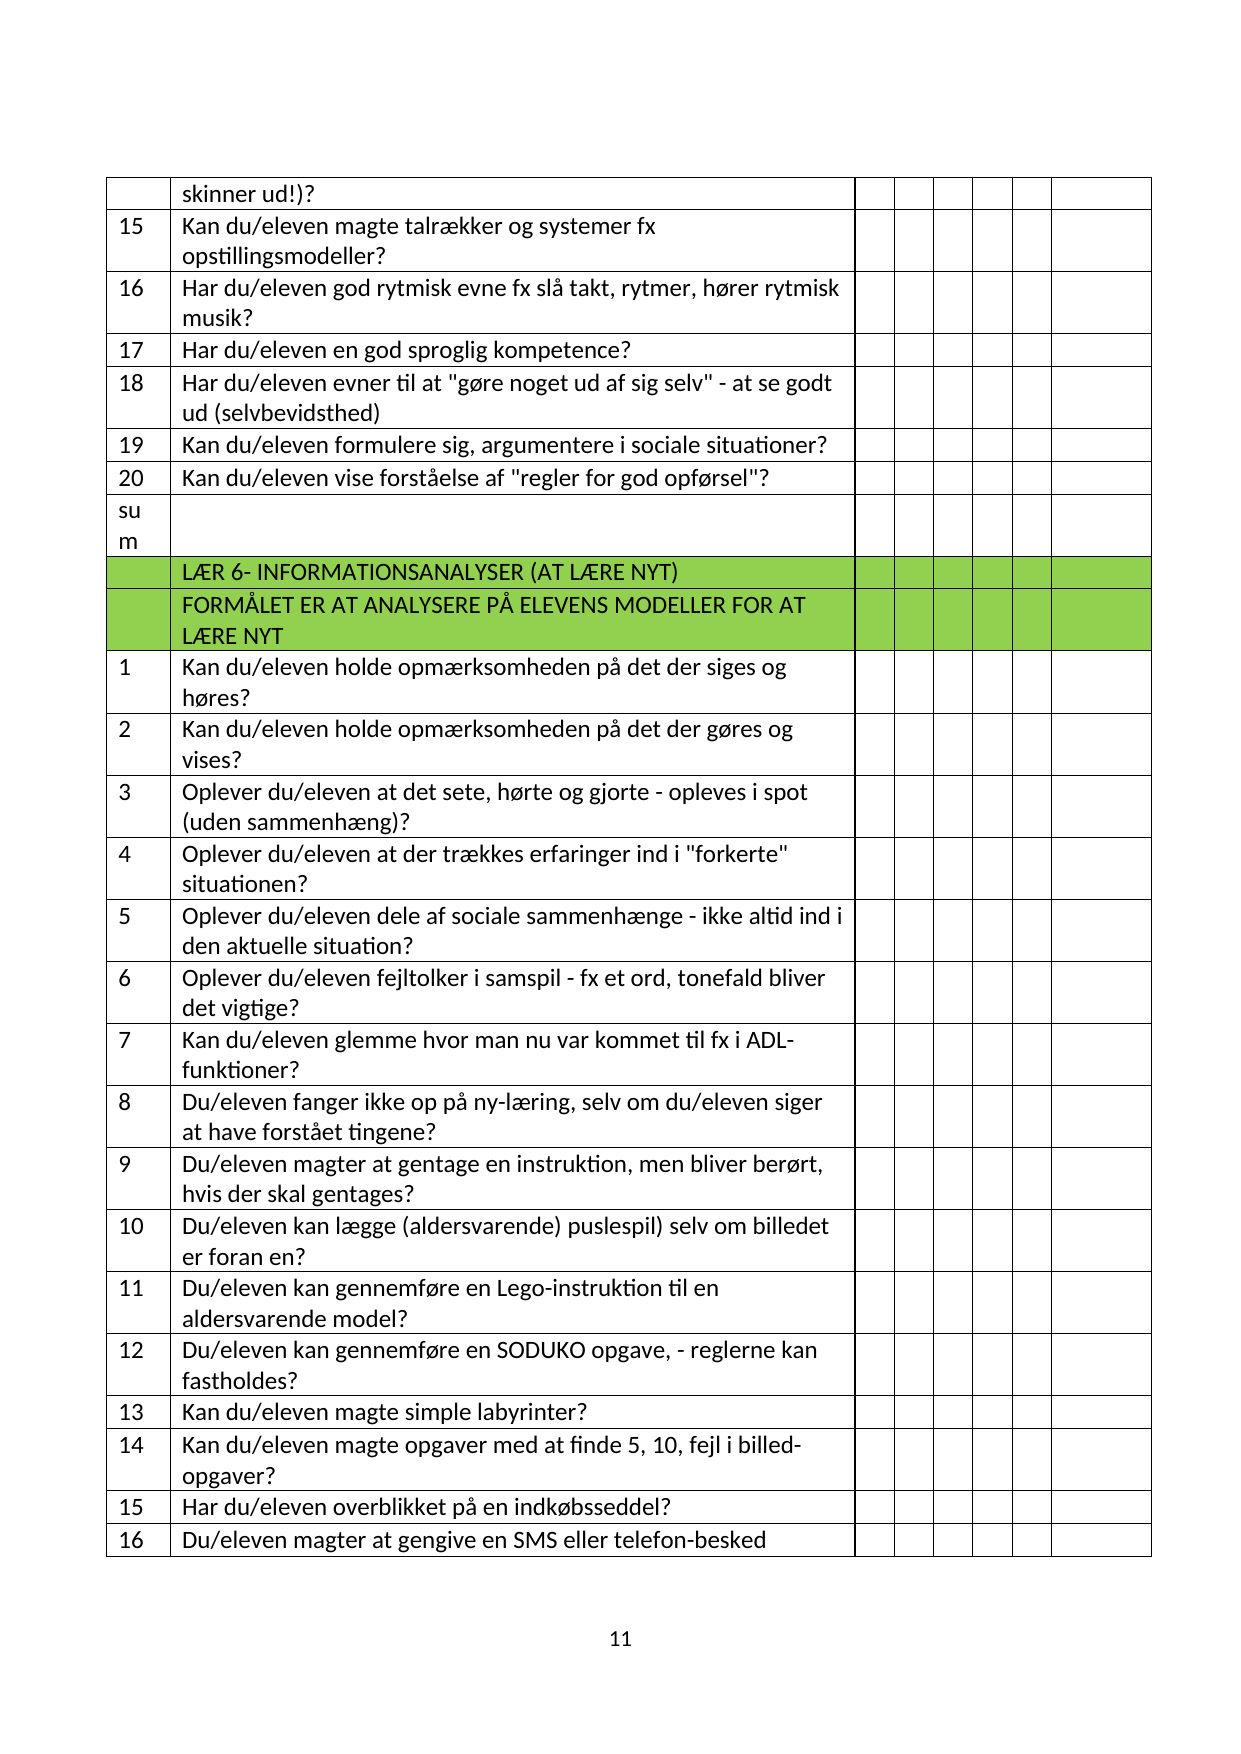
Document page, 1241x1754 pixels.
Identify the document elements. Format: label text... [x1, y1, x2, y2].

table_cell Kan du/eleven vise forståelse af "regler for god opførsel"? [171, 462, 854, 493]
table_cell [1013, 429, 1051, 461]
table_cell [1052, 1491, 1151, 1523]
table_cell [1052, 178, 1151, 209]
table_cell [856, 272, 894, 333]
table_cell [934, 1334, 972, 1395]
table_cell [1013, 210, 1051, 271]
table_cell [856, 462, 894, 493]
table_cell 9 [107, 1148, 170, 1209]
table_cell [934, 429, 972, 461]
table_cell Oplever du/eleven dele af sociale sammenhænge - ikke altid ind i den aktuelle situation? [171, 900, 854, 961]
table_cell [1013, 1491, 1051, 1523]
table_cell [934, 962, 972, 1023]
table_cell [973, 1334, 1012, 1395]
table_cell [973, 714, 1012, 774]
table_cell Kan du/eleven magte talrækker og systemer fx opstillingsmodeller? [171, 210, 854, 271]
table_cell 16 [107, 272, 170, 333]
table_cell [973, 1491, 1012, 1523]
table_cell [895, 367, 933, 428]
table_cell [973, 900, 1012, 961]
table_cell [934, 557, 972, 588]
table_cell [1052, 1210, 1151, 1271]
table_cell 15 [107, 210, 170, 271]
table_cell 2 [107, 714, 170, 774]
table_cell 13 [107, 1396, 170, 1428]
table_cell [973, 838, 1012, 899]
table_cell [856, 1024, 894, 1085]
table_cell [895, 714, 933, 774]
table_cell [1052, 1429, 1151, 1490]
table_cell [1052, 429, 1151, 461]
table_cell [895, 1272, 933, 1333]
table_cell [1052, 1524, 1151, 1556]
table_cell 17 [107, 334, 170, 366]
table_cell [1013, 1396, 1051, 1428]
table_cell 4 [107, 838, 170, 899]
table_cell [973, 462, 1012, 493]
table_cell [895, 651, 933, 712]
table_cell [1013, 1210, 1051, 1271]
table_cell Du/eleven fanger ikke op på ny-læring, selv om du/eleven siger at have forstået tingene? [171, 1086, 854, 1147]
table_cell [934, 272, 972, 333]
table_cell [895, 1491, 933, 1523]
table_cell [107, 557, 170, 588]
table_cell Kan du/eleven holde opmærksomheden på det der siges og høres? [171, 651, 854, 712]
table_cell [856, 334, 894, 366]
table_cell [856, 714, 894, 774]
table_cell [1013, 1334, 1051, 1395]
table_cell Du/eleven kan gennemføre en SODUKO opgave, - reglerne kan fastholdes? [171, 1334, 854, 1395]
table_cell Kan du/eleven magte simple labyrinter? [171, 1396, 854, 1428]
table_cell [856, 367, 894, 428]
table_cell [973, 589, 1012, 650]
table_cell [856, 1396, 894, 1428]
table_cell [934, 1024, 972, 1085]
table_cell [1013, 272, 1051, 333]
table_cell [895, 1429, 933, 1490]
table_cell 1 [107, 651, 170, 712]
table_cell [973, 1396, 1012, 1428]
table_cell [895, 495, 933, 556]
table_cell [1052, 776, 1151, 837]
table_cell [1052, 1148, 1151, 1209]
table_cell [973, 272, 1012, 333]
table_cell [934, 1491, 972, 1523]
table_cell [1013, 178, 1051, 209]
table_cell [1052, 962, 1151, 1023]
table_cell 14 [107, 178, 170, 209]
table_cell [973, 334, 1012, 366]
table_cell 7 [107, 1024, 170, 1085]
table_cell [856, 838, 894, 899]
table_cell [973, 1429, 1012, 1490]
table_cell [856, 962, 894, 1023]
table_cell [934, 589, 972, 650]
table_cell 6 [107, 962, 170, 1023]
table_cell [895, 557, 933, 588]
table_cell 14 [107, 1429, 170, 1490]
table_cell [171, 178, 854, 209]
table_cell [973, 557, 1012, 588]
table_cell 15 [107, 1491, 170, 1523]
table_cell [973, 776, 1012, 837]
table_cell [856, 429, 894, 461]
table_cell 20 [107, 462, 170, 493]
table_cell [973, 178, 1012, 209]
table_cell 18 [107, 367, 170, 428]
table_cell [856, 1524, 894, 1556]
table_cell [1052, 334, 1151, 366]
table_cell [895, 462, 933, 493]
table_cell [856, 1086, 894, 1147]
table_cell [856, 1272, 894, 1333]
table_cell [856, 1491, 894, 1523]
table_cell [856, 651, 894, 712]
table_cell [171, 495, 854, 556]
table_cell [934, 334, 972, 366]
table_cell [973, 651, 1012, 712]
table_cell [934, 462, 972, 493]
table_cell [1052, 495, 1151, 556]
table_cell [1052, 1272, 1151, 1333]
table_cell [171, 1524, 854, 1556]
table_cell [1013, 651, 1051, 712]
table_cell [934, 1429, 972, 1490]
table_cell 8 [107, 1086, 170, 1147]
table_cell [934, 1148, 972, 1209]
table_cell [1052, 1334, 1151, 1395]
table_cell [934, 1210, 972, 1271]
table_cell [973, 1272, 1012, 1333]
table_cell Kan du/eleven magte opgaver med at finde 5, 10, fejl i billed-opgaver? [171, 1429, 854, 1490]
table_cell Oplever du/eleven fejltolker i samspil - fx et ord, tonefald bliver det vigtige? [171, 962, 854, 1023]
table_cell [1013, 962, 1051, 1023]
table_cell [973, 210, 1012, 271]
table_cell [1052, 651, 1151, 712]
table_cell [1013, 462, 1051, 493]
table_cell [895, 1524, 933, 1556]
table_cell [1013, 838, 1051, 899]
table_cell [1013, 334, 1051, 366]
table_cell [856, 1148, 894, 1209]
table_cell [856, 178, 894, 209]
table_cell [856, 900, 894, 961]
table_cell Oplever du/eleven at der trækkes erfaringer ind i "forkerte" situationen? [171, 838, 854, 899]
table_cell [856, 776, 894, 837]
table_cell [856, 1210, 894, 1271]
table_cell [895, 429, 933, 461]
table_cell [934, 367, 972, 428]
table_cell [973, 367, 1012, 428]
table_cell [895, 178, 933, 209]
table_cell 3 [107, 776, 170, 837]
table_cell 10 [107, 1210, 170, 1271]
table_cell [1052, 1396, 1151, 1428]
table_cell sum [107, 495, 170, 556]
table_cell [895, 272, 933, 333]
table_cell [1013, 589, 1051, 650]
table_cell [973, 1148, 1012, 1209]
table_cell [1052, 557, 1151, 588]
table_cell Du/eleven kan lægge (aldersvarende) puslespil) selv om billedet er foran en? [171, 1210, 854, 1271]
table_cell [934, 776, 972, 837]
table_cell Har du/eleven god rytmisk evne fx slå takt, rytmer, hører rytmisk musik? [171, 272, 854, 333]
table_cell Kan du/eleven formulere sig, argumentere i sociale situationer? [171, 429, 854, 461]
table_cell [934, 838, 972, 899]
table_cell [934, 1396, 972, 1428]
table_cell [856, 557, 894, 588]
table_cell [895, 1024, 933, 1085]
table_cell [1013, 1024, 1051, 1085]
table_cell [1052, 367, 1151, 428]
table_cell Har du/eleven overblikket på en indkøbsseddel? [171, 1491, 854, 1523]
table_cell [1013, 900, 1051, 961]
table_cell [973, 1086, 1012, 1147]
table_cell [895, 1148, 933, 1209]
table_cell [107, 589, 170, 650]
table_cell [1052, 1086, 1151, 1147]
table_cell [934, 495, 972, 556]
table_cell 12 [107, 1334, 170, 1395]
table_cell [973, 495, 1012, 556]
table_cell [895, 1334, 933, 1395]
table_cell [1052, 838, 1151, 899]
table_cell 16 [107, 1524, 170, 1556]
table_cell [1013, 1524, 1051, 1556]
table_cell [1013, 776, 1051, 837]
table_cell [1013, 557, 1051, 588]
table_cell [973, 1524, 1012, 1556]
table_cell [1052, 589, 1151, 650]
table_cell Kan du/eleven glemme hvor man nu var kommet til fx i ADL-funktioner? [171, 1024, 854, 1085]
table_cell [856, 495, 894, 556]
table_cell Du/eleven kan gennemføre en Lego-instruktion til en aldersvarende model? [171, 1272, 854, 1333]
table_cell [934, 651, 972, 712]
table_cell [895, 838, 933, 899]
table_cell [934, 1524, 972, 1556]
table_cell [1013, 1148, 1051, 1209]
table_cell [1013, 1429, 1051, 1490]
table_cell [895, 334, 933, 366]
table_cell [1052, 1024, 1151, 1085]
table_cell [1013, 1272, 1051, 1333]
table_cell [856, 589, 894, 650]
table_cell [934, 1272, 972, 1333]
table_cell Har du/eleven evner til at "gøre noget ud af sig selv" - at se godt ud (selvbevidsthed) [171, 367, 854, 428]
table_cell [1013, 1086, 1051, 1147]
table_cell Du/eleven magter at gentage en instruktion, men bliver berørt, hvis der skal gentages? [171, 1148, 854, 1209]
table_cell [1052, 210, 1151, 271]
table_cell [1052, 272, 1151, 333]
table_cell Oplever du/eleven at det sete, hørte og gjorte - opleves i spot (uden sammenhæng)? [171, 776, 854, 837]
table_cell LÆR 6- INFORMATIONSANALYSER (AT LÆRE NYT) [171, 557, 854, 588]
table_cell [895, 589, 933, 650]
table_cell [934, 714, 972, 774]
table_cell [1052, 714, 1151, 774]
table_cell [1013, 367, 1051, 428]
table_cell 11 [107, 1272, 170, 1333]
table_cell [1052, 462, 1151, 493]
table_cell [934, 1086, 972, 1147]
table_cell 19 [107, 429, 170, 461]
table_cell [934, 178, 972, 209]
table_cell Har du/eleven en god sproglig kompetence? [171, 334, 854, 366]
table_cell [895, 210, 933, 271]
table_cell [934, 900, 972, 961]
table_cell [895, 962, 933, 1023]
table_cell [973, 429, 1012, 461]
table_cell [856, 1334, 894, 1395]
table_cell 5 [107, 900, 170, 961]
table_cell [1052, 900, 1151, 961]
table_cell [856, 210, 894, 271]
table_cell [934, 210, 972, 271]
table_cell [895, 776, 933, 837]
table_cell [895, 900, 933, 961]
table_cell [973, 1210, 1012, 1271]
table_cell [895, 1086, 933, 1147]
table_cell [895, 1210, 933, 1271]
table_cell FORMÅLET ER AT ANALYSERE PÅ ELEVENS MODELLER FOR AT LÆRE NYT [171, 589, 854, 650]
table_cell [895, 1396, 933, 1428]
table_cell [973, 962, 1012, 1023]
table_cell [856, 1429, 894, 1490]
table_cell [973, 1024, 1012, 1085]
table_cell [1013, 495, 1051, 556]
table_cell [1013, 714, 1051, 774]
table_cell Kan du/eleven holde opmærksomheden på det der gøres og vises? [171, 714, 854, 774]
